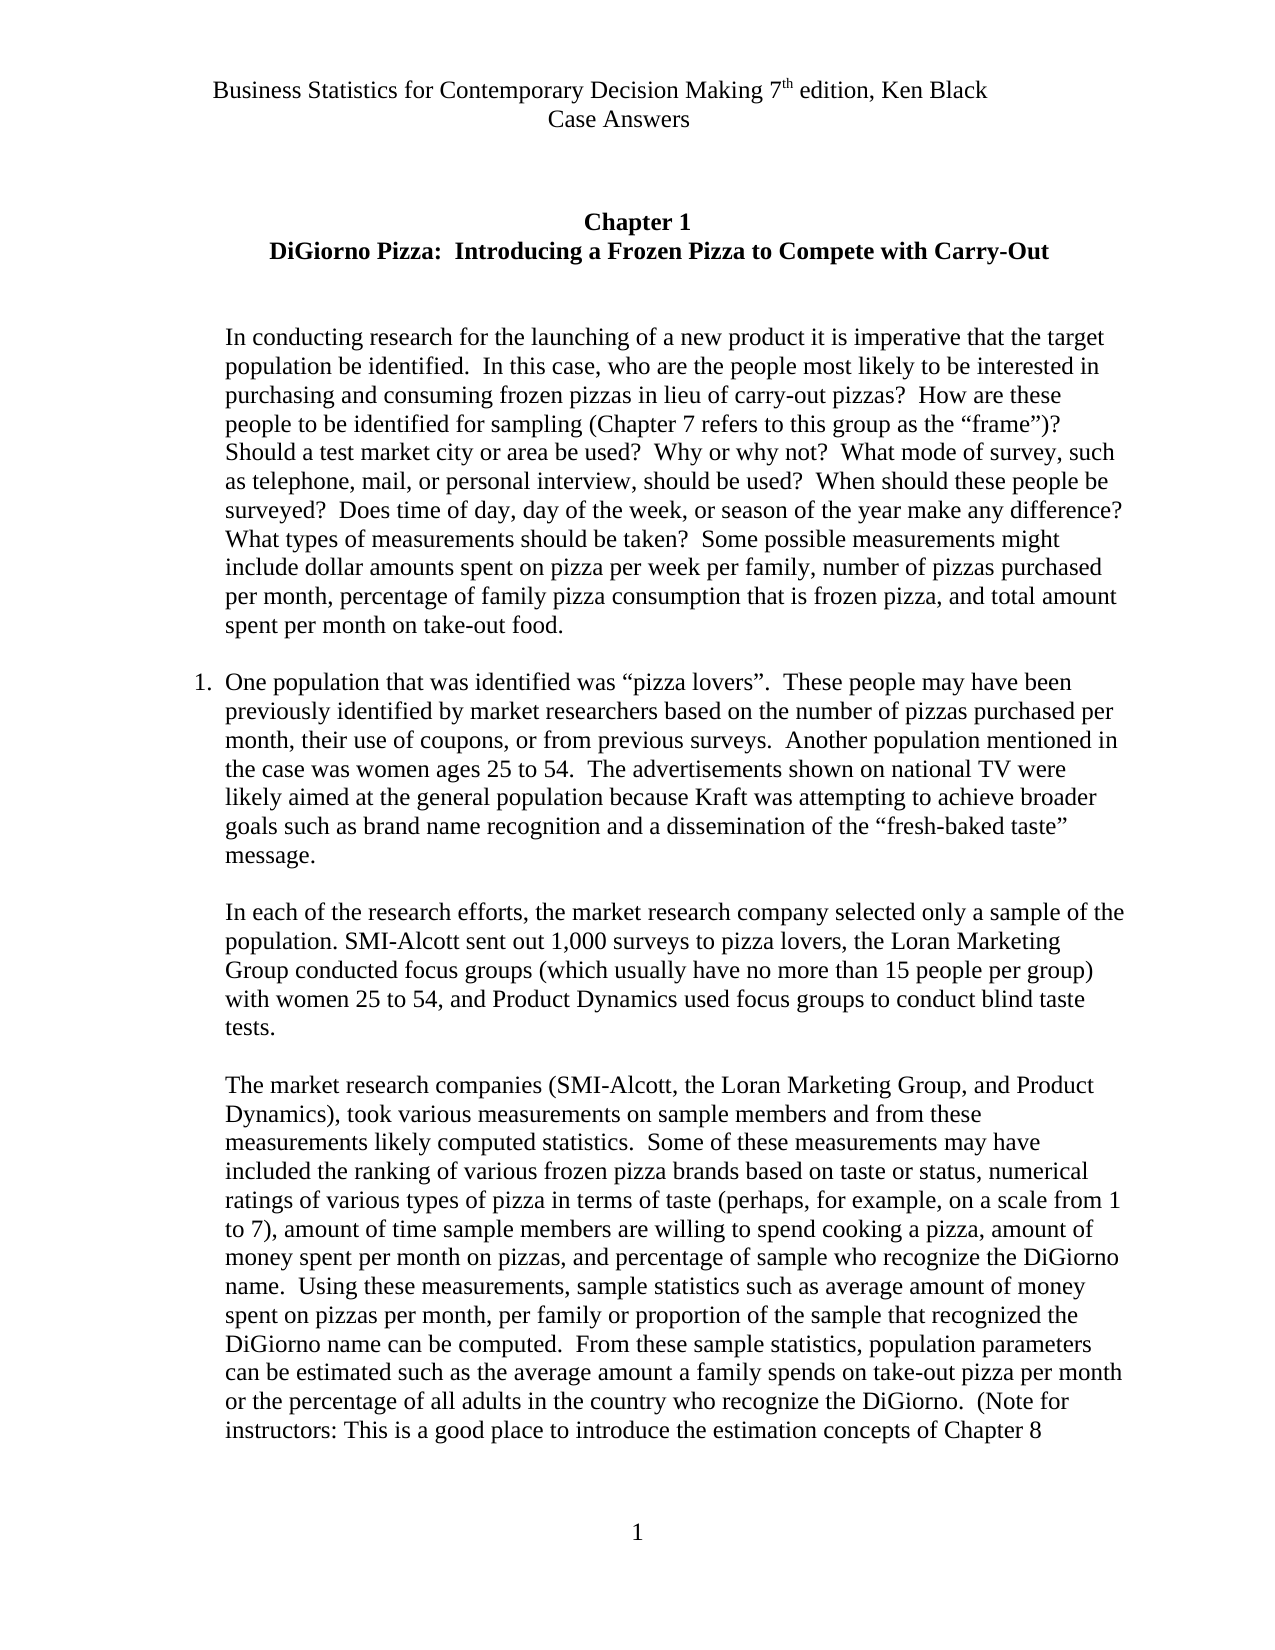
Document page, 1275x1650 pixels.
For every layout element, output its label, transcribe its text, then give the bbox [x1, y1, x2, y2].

text Chapter 1 [150, 207, 1125, 236]
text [194, 1070, 1125, 1444]
text In each of the research efforts, the market research company selected only a sample of the population. SMI-Alcott sent out 1,000 surveys to pizza lovers, the Loran Marketing Group conducted focus groups (which usually have no more than 15 people per group) with women 25 to 54, and Product Dynamics used focus groups to conduct blind taste tests. [194, 897, 1125, 1041]
text In conducting research for the launching of a new product it is imperative that the target population be identified. In this case, who are the people most likely to be interested in purchasing and consuming frozen pizzas in lieu of carry-out pizzas? How are these people to be identified for sampling (Chapter 7 refers to this group as the “frame”)? Should a test market city or area be used? Why or why not? What mode of survey, such as telephone, mail, or personal interview, should be used? When should these people be surveyed? Does time of day, day of the week, or season of the year make any difference? What types of measurements should be taken? Some possible measurements might include dollar amounts spent on pizza per week per family, number of pizzas purchased per month, percentage of family pizza consumption that is frozen pizza, and total amount spent per month on take-out food. [225, 322, 1125, 639]
text 1. One population that was identified was “pizza lovers”. These people may have been previously identified by market researchers based on the number of pizzas purchased per month, their use of coupons, or from previous surveys. Another population mentioned in the case was women ages 25 to 54. The advertisements shown on national TV were likely aimed at the general population because Kraft was attempting to achieve broader goals such as brand name recognition and a dissemination of the “fresh-baked taste” message. [194, 667, 1125, 869]
text DiGiorno Pizza: Introducing a Frozen Pizza to Compete with Carry-Out [150, 236, 1125, 265]
